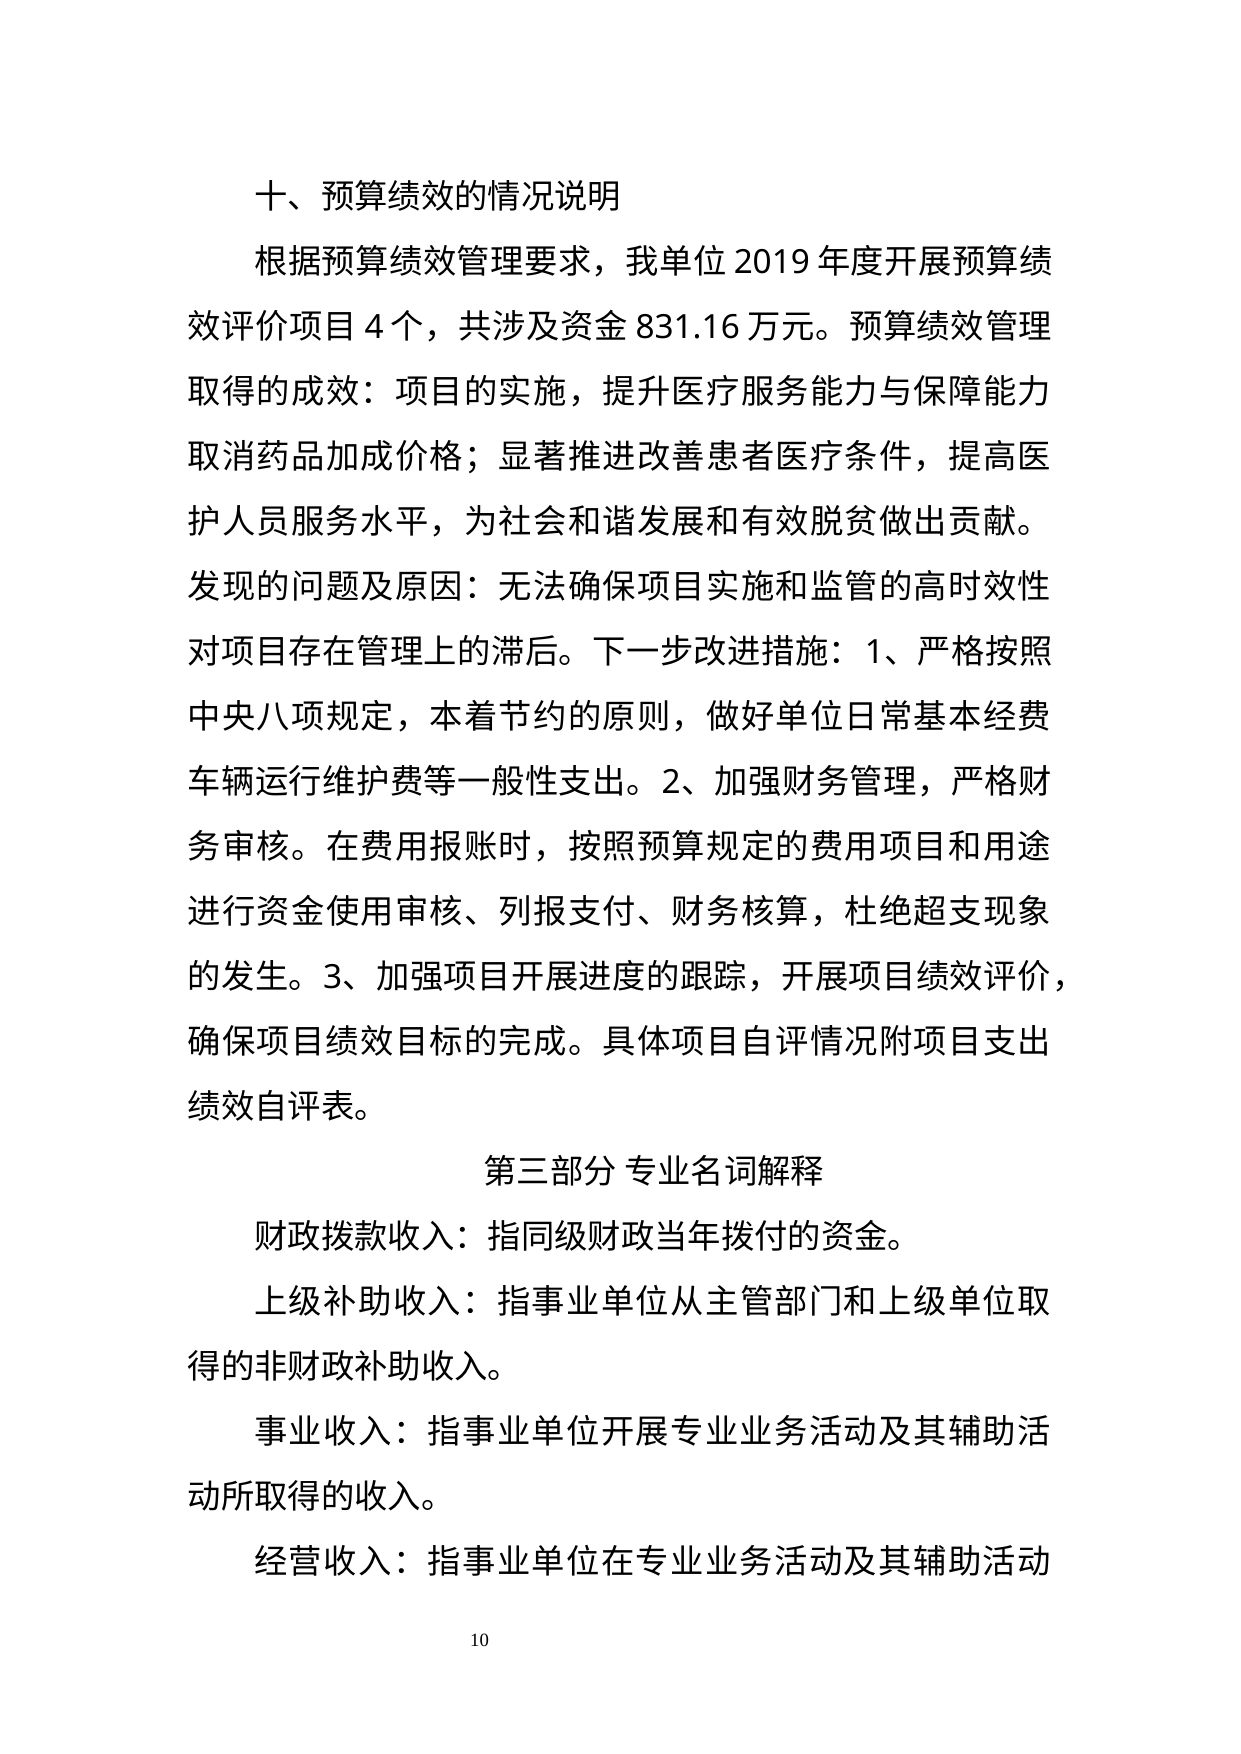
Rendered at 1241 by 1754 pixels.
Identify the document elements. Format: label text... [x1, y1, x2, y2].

text 十、预算绩效的情况说明 [187, 162, 1053, 227]
text 事业收入：指事业单位开展专业业务活动及其辅助活动所取得的收入。 [187, 1397, 1053, 1527]
text 第三部分 专业名词解释 [187, 1137, 1053, 1202]
text 财政拨款收入：指同级财政当年拨付的资金。 [187, 1202, 1053, 1267]
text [187, 1527, 1053, 1592]
text 上级补助收入：指事业单位从主管部门和上级单位取得的非财政补助收入。 [187, 1267, 1053, 1397]
text 根据预算绩效管理要求，我单位2019年度开展预算绩效评价项目4个，共涉及资金831.16万元。预算绩效管理取得的成效：项目的实施，提升医疗服务能力与保障能力，取消药品加成价格；显著推进改善患者医疗条件，提高医护人员服务水平，为社会和谐发展和有效脱贫做出贡献。发现的问题及原因：无法确保项目实施和监管的高时效性，对项目存在管理上的滞后。下一步改进措施：1、严格按照中央八项规定，本着节约的原则，做好单位日常基本经费、车辆运行维护费等一般性支出。2、加强财务管理，严格财务审核。在费用报账时，按照预算规定的费用项目和用途进行资金使用审核、列报支付、财务核算，杜绝超支现象的发生。3、加强项目开展进度的跟踪，开展项目绩效评价，确保项目绩效目标的完成。具体项目自评情况附项目支出绩效自评表。 [187, 227, 1053, 1137]
